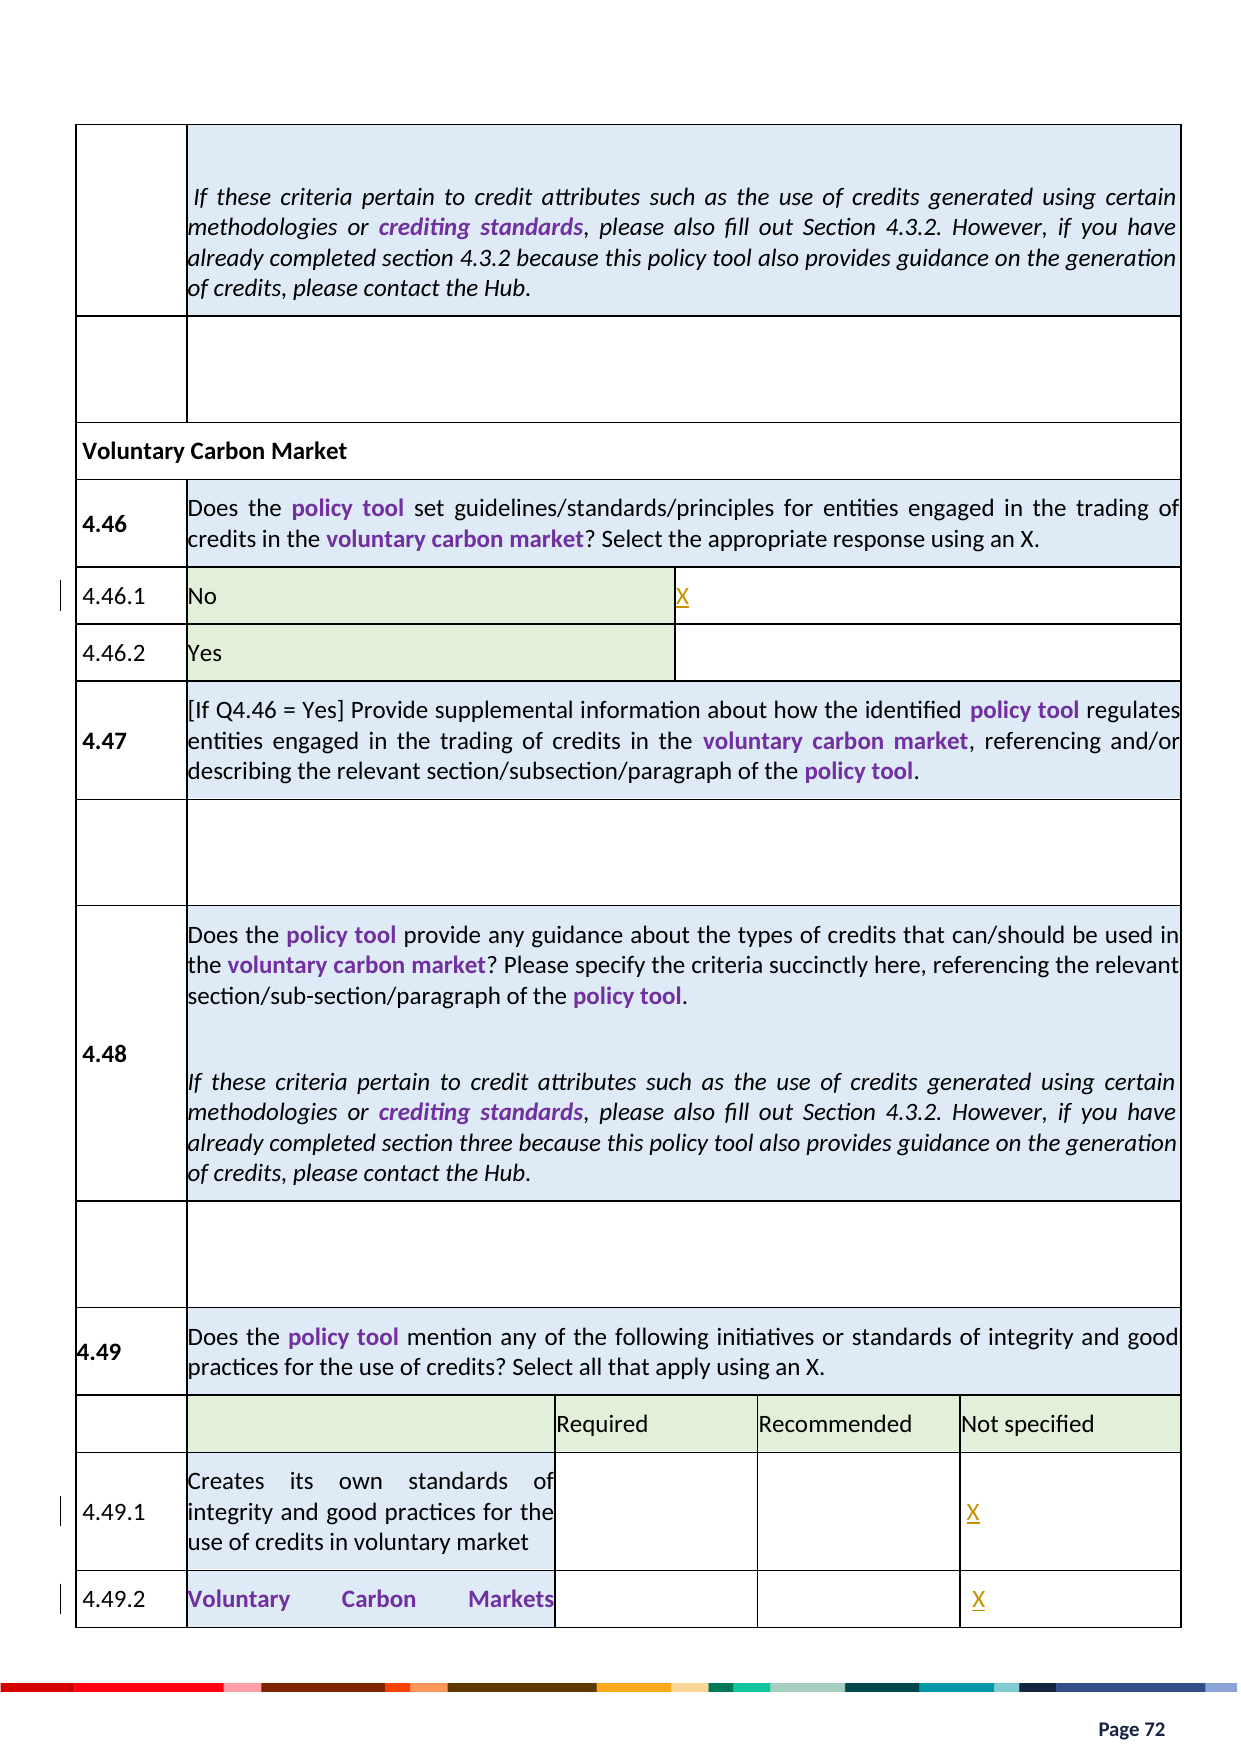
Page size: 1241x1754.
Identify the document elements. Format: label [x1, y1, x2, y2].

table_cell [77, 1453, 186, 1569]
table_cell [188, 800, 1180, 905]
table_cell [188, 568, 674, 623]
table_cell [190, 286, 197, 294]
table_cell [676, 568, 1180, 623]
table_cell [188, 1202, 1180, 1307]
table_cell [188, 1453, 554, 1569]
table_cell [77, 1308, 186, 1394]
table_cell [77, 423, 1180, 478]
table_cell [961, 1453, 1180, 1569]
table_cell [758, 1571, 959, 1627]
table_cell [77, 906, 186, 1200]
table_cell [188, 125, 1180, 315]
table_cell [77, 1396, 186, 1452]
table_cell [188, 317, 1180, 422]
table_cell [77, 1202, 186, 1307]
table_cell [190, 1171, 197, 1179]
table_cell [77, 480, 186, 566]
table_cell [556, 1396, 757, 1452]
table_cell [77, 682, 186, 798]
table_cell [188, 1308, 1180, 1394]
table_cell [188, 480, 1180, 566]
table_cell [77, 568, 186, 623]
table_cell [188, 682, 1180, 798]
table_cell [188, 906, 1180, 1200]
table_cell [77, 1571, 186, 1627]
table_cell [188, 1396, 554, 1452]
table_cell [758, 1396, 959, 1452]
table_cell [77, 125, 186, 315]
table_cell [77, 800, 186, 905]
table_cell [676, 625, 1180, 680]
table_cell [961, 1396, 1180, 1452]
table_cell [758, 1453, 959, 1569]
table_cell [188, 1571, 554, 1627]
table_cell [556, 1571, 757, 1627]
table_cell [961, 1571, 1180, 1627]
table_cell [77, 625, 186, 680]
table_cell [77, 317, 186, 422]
picture [0, 1683, 1236, 1692]
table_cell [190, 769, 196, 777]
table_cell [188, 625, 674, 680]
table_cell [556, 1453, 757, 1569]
